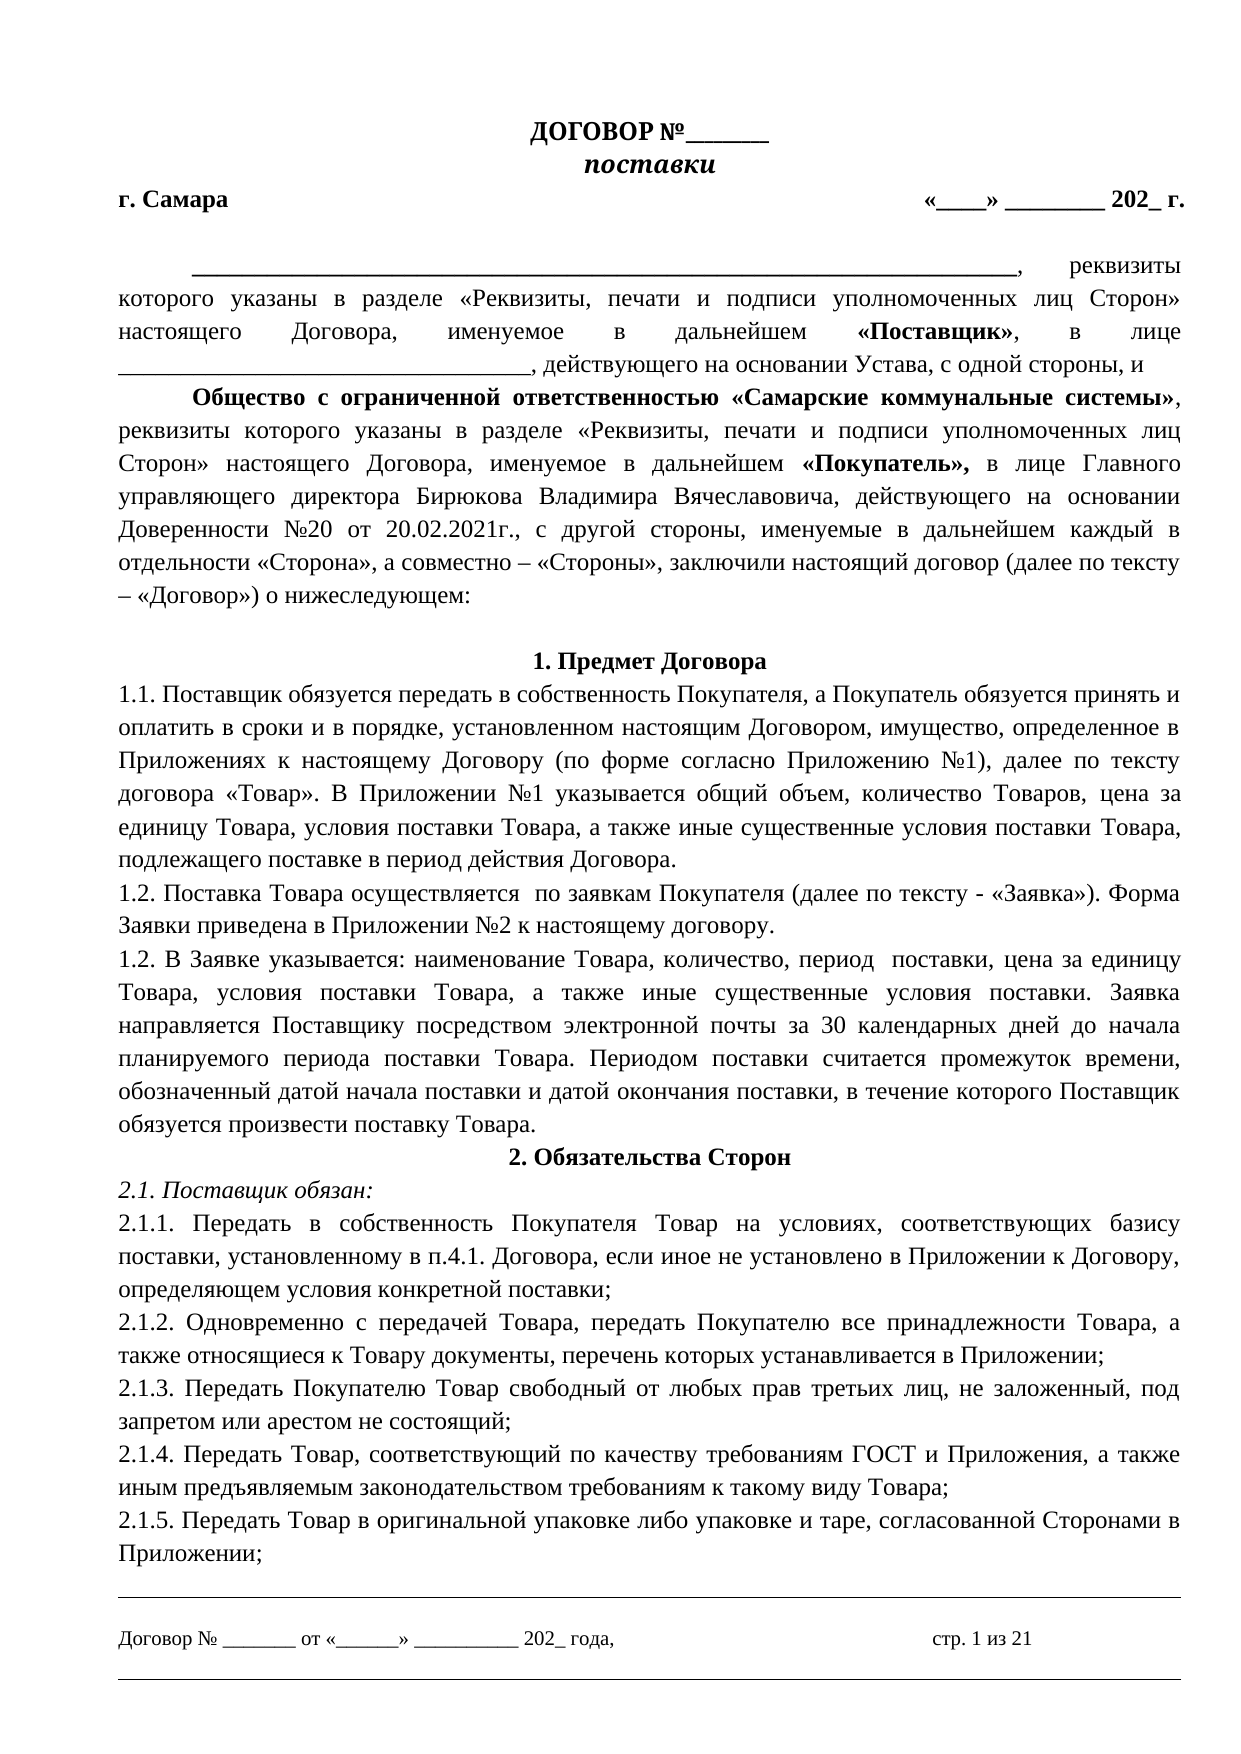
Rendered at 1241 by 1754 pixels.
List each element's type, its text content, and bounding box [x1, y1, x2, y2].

text 2.1.4. Передать Товар, соответствующий по качеству требованиям ГОСТ и Приложения, а также иным предъявляемым законодательством требованиям к такому виду Товара; [118, 1439, 1181, 1501]
text 2.1.3. Передать Покупателю Товар свободный от любых прав третьих лиц, не заложенный, под запретом или арестом не состоящий; [118, 1373, 1181, 1435]
title поставки [118, 151, 1181, 180]
text 2. Обязательства Сторон [118, 1142, 1181, 1171]
text 2.1.2. Одновременно с передачей Товара, передать Покупателю все принадлежности Товара, а также относящиеся к Товару документы, перечень которых устанавливается в Приложении; [118, 1307, 1181, 1369]
text 1.2. Поставка Товара осуществляется по заявкам Покупателя (далее по тексту - «Заявка»). Форма Заявки приведена в Приложении №2 к настоящему договору. [118, 878, 1181, 939]
text 2.1.5. Передать Товар в оригинальной упаковке либо упаковке и таре, согласованной Сторонами в Приложении; [118, 1505, 1181, 1567]
text 1.2. В Заявке указывается: наименование Товара, количество, период поставки, цена за единицу Товара, условия поставки Товара, а также иные существенные условия поставки. Заявка направляется Поставщику посредством электронной почты за 30 календарных дней до начала планируемого периода поставки Товара. Периодом поставки считается промежуток времени, обозначенный датой начала поставки и датой окончания поставки, в течение которого Поставщик обязуется произвести поставку Товара. [118, 944, 1181, 1137]
text 1.1. Поставщик обязуется передать в собственность Покупателя, а Покупатель обязуется принять и оплатить в сроки и в порядке, установленном настоящим Договором, имущество, определенное в Приложениях к настоящему Договору (по форме согласно Приложению №1), далее по тексту договора «Товар». В Приложении №1 указывается общий объем, количество Товаров, цена за единицу Товара, условия поставки Товара, а также иные существенные условия поставки Товара, подлежащего поставке в период действия Договора. [118, 679, 1181, 873]
text __________________________________________________________________, реквизиты которого указаны в разделе «Реквизиты, печати и подписи уполномоченных лиц Сторон» настоящего Договора, именуемое в дальнейшем «Поставщик», в лице _________________________________, действующего на основании Устава, с одной стороны, и [118, 250, 1181, 378]
text 2.1. Поставщик обязан: [118, 1175, 1181, 1203]
text Общество с ограниченной ответственностью «Самарские коммунальные системы», реквизиты которого указаны в разделе «Реквизиты, печати и подписи уполномоченных лиц Сторон» настоящего Договора, именуемое в дальнейшем «Покупатель», в лице Главного управляющего директора Бирюкова Владимира Вячеславовича, действующего на основании Доверенности №20 от 20.02.2021г., с другой стороны, именуемые в дальнейшем каждый в отдельности «Сторона», а совместно – «Стороны», заключили настоящий договор (далее по тексту – «Договор») о нижеследующем: [118, 382, 1181, 609]
text 2.1.1. Передать в собственность Покупателя Товар на условиях, соответствующих базису поставки, установленному в п.4.1. Договора, если иное не установлено в Приложении к Договору, определяющем условия конкретной поставки; [118, 1208, 1181, 1303]
title ДОГОВОР №_________ [118, 118, 1181, 147]
table_header «____» ________ 202_ г. [620, 184, 1196, 217]
text 1. Предмет Договора [118, 646, 1181, 675]
table_header г. Самара [107, 184, 620, 217]
